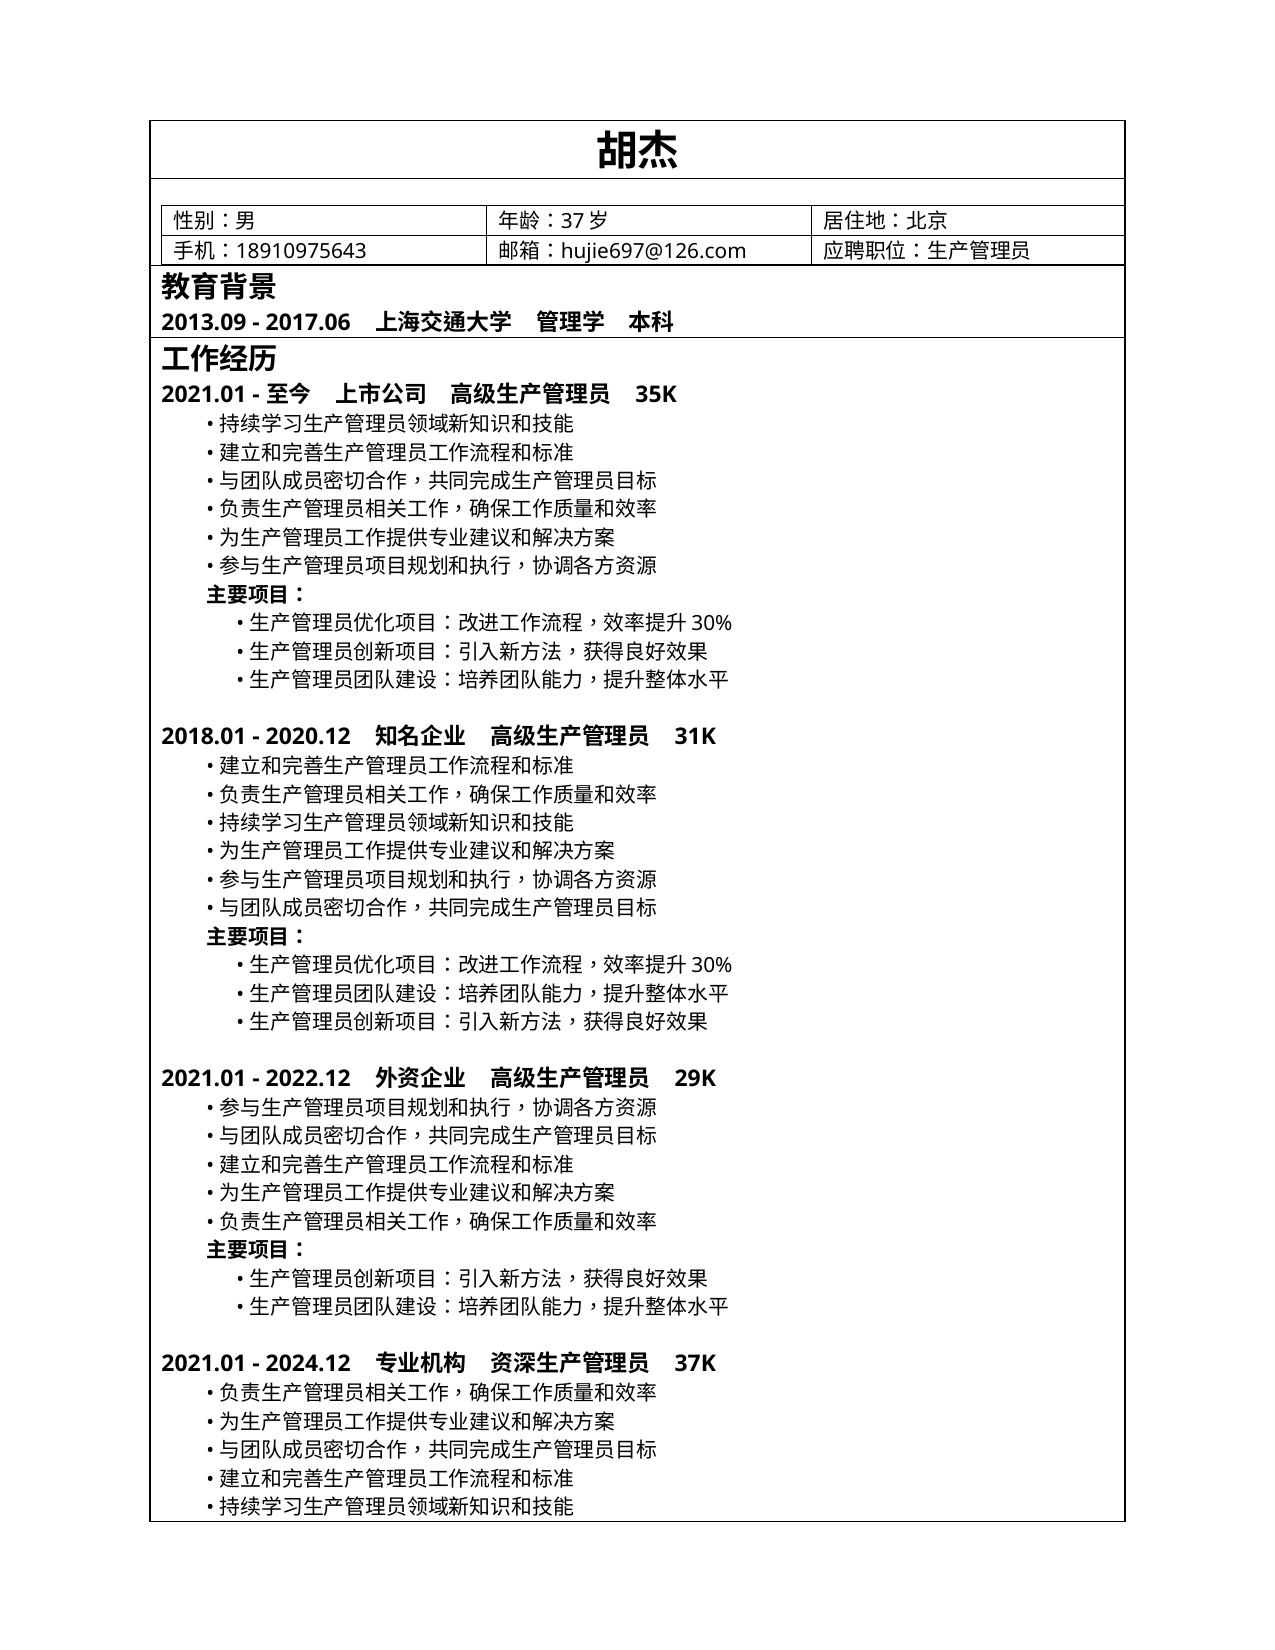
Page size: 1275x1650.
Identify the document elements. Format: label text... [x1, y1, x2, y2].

table_cell 教育背景 2013.09 - 2017.06 上海交通大学 管理学 本科 [151, 266, 1124, 337]
table_cell [151, 179, 1124, 265]
table_header 胡杰 [151, 121, 1124, 178]
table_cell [151, 338, 1124, 1521]
